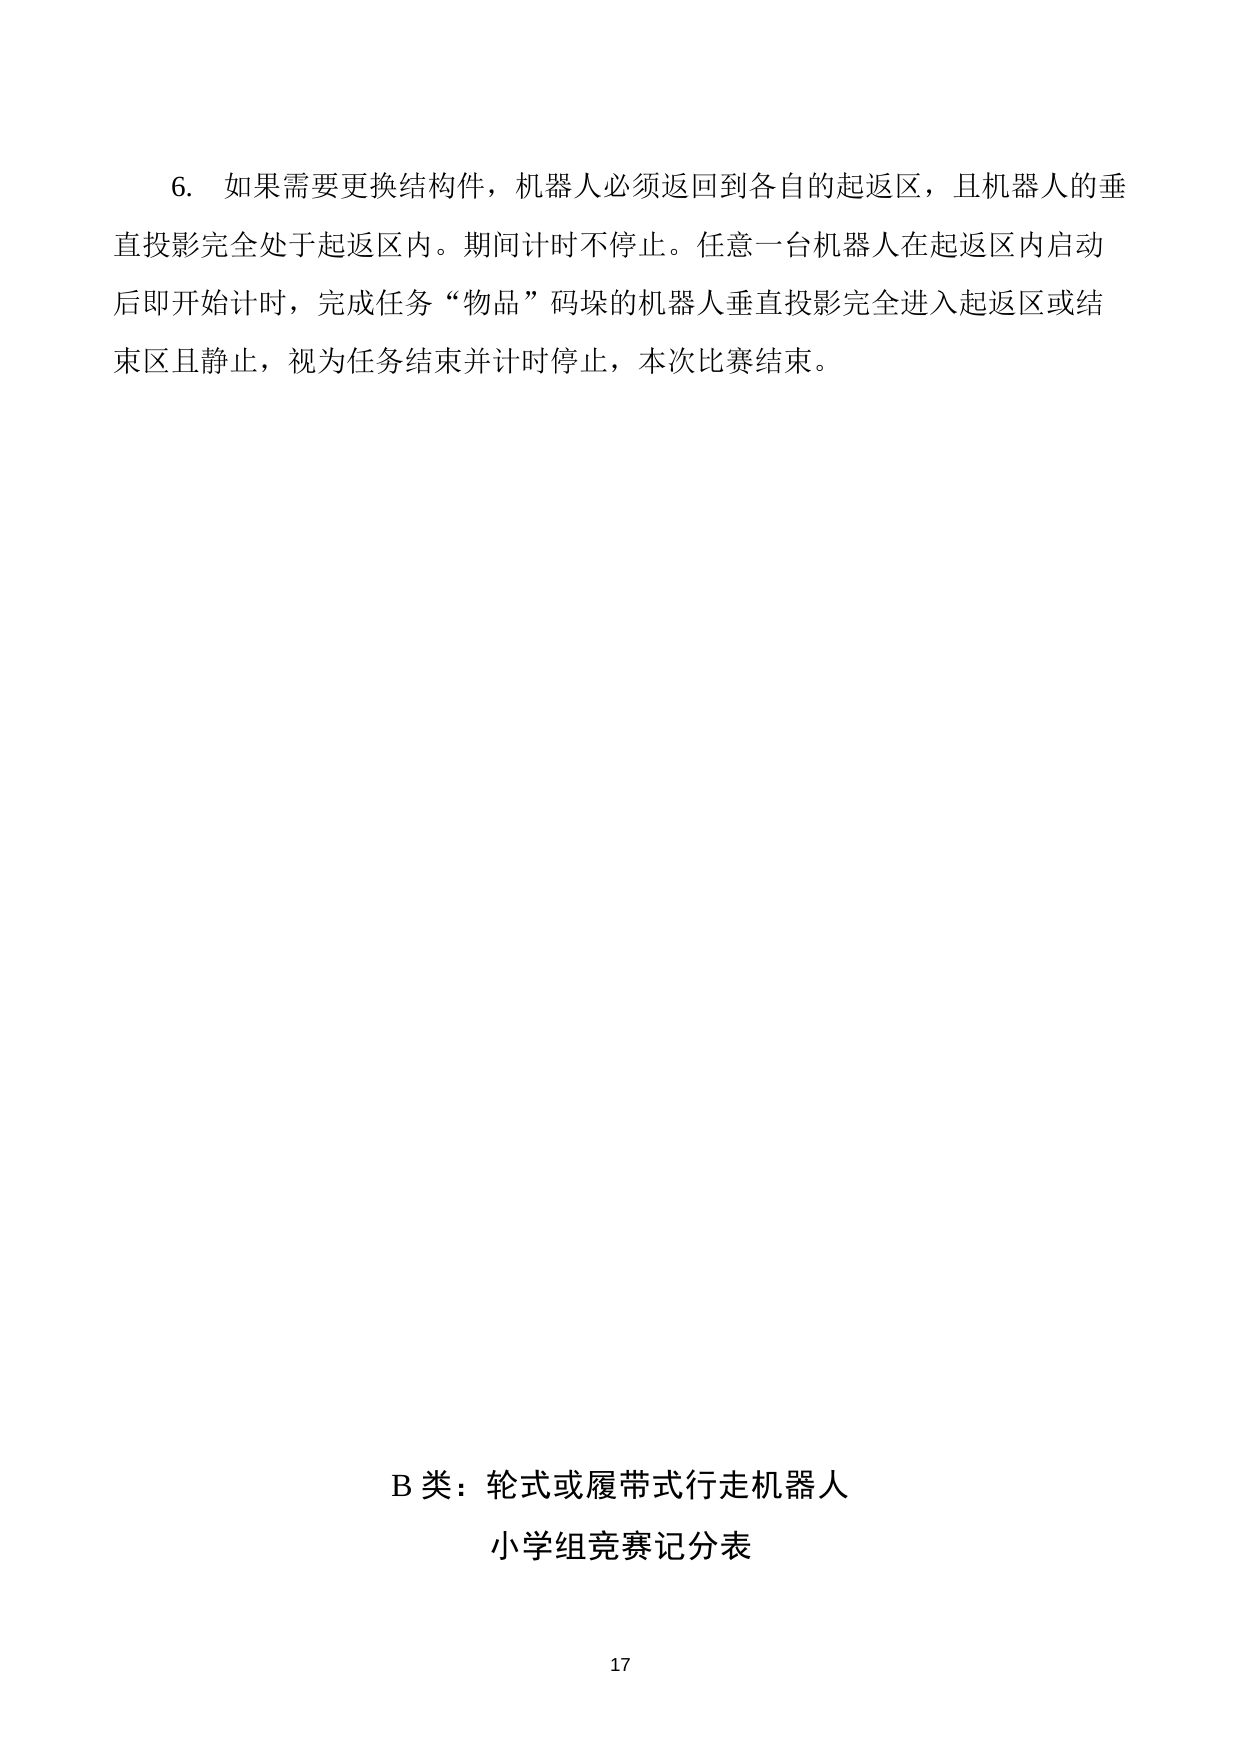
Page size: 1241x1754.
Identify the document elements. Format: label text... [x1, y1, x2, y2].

text B类：轮式或履带式行走机器人 [112, 1469, 1128, 1512]
text 小学组竞赛记分表 [112, 1523, 1128, 1566]
list 如果需要更换结构件，机器人必须返回到各自的起返区，且机器人的垂直投影完全处于起返区内。期间计时不停止。任意一台机器人在起返区内启动后即开始计时，完成任务“物品”码垛的机器人垂直投影完全进入起返区或结束区且静止，视为任务结束并计时停止，本次比赛结束。 [112, 150, 1128, 383]
